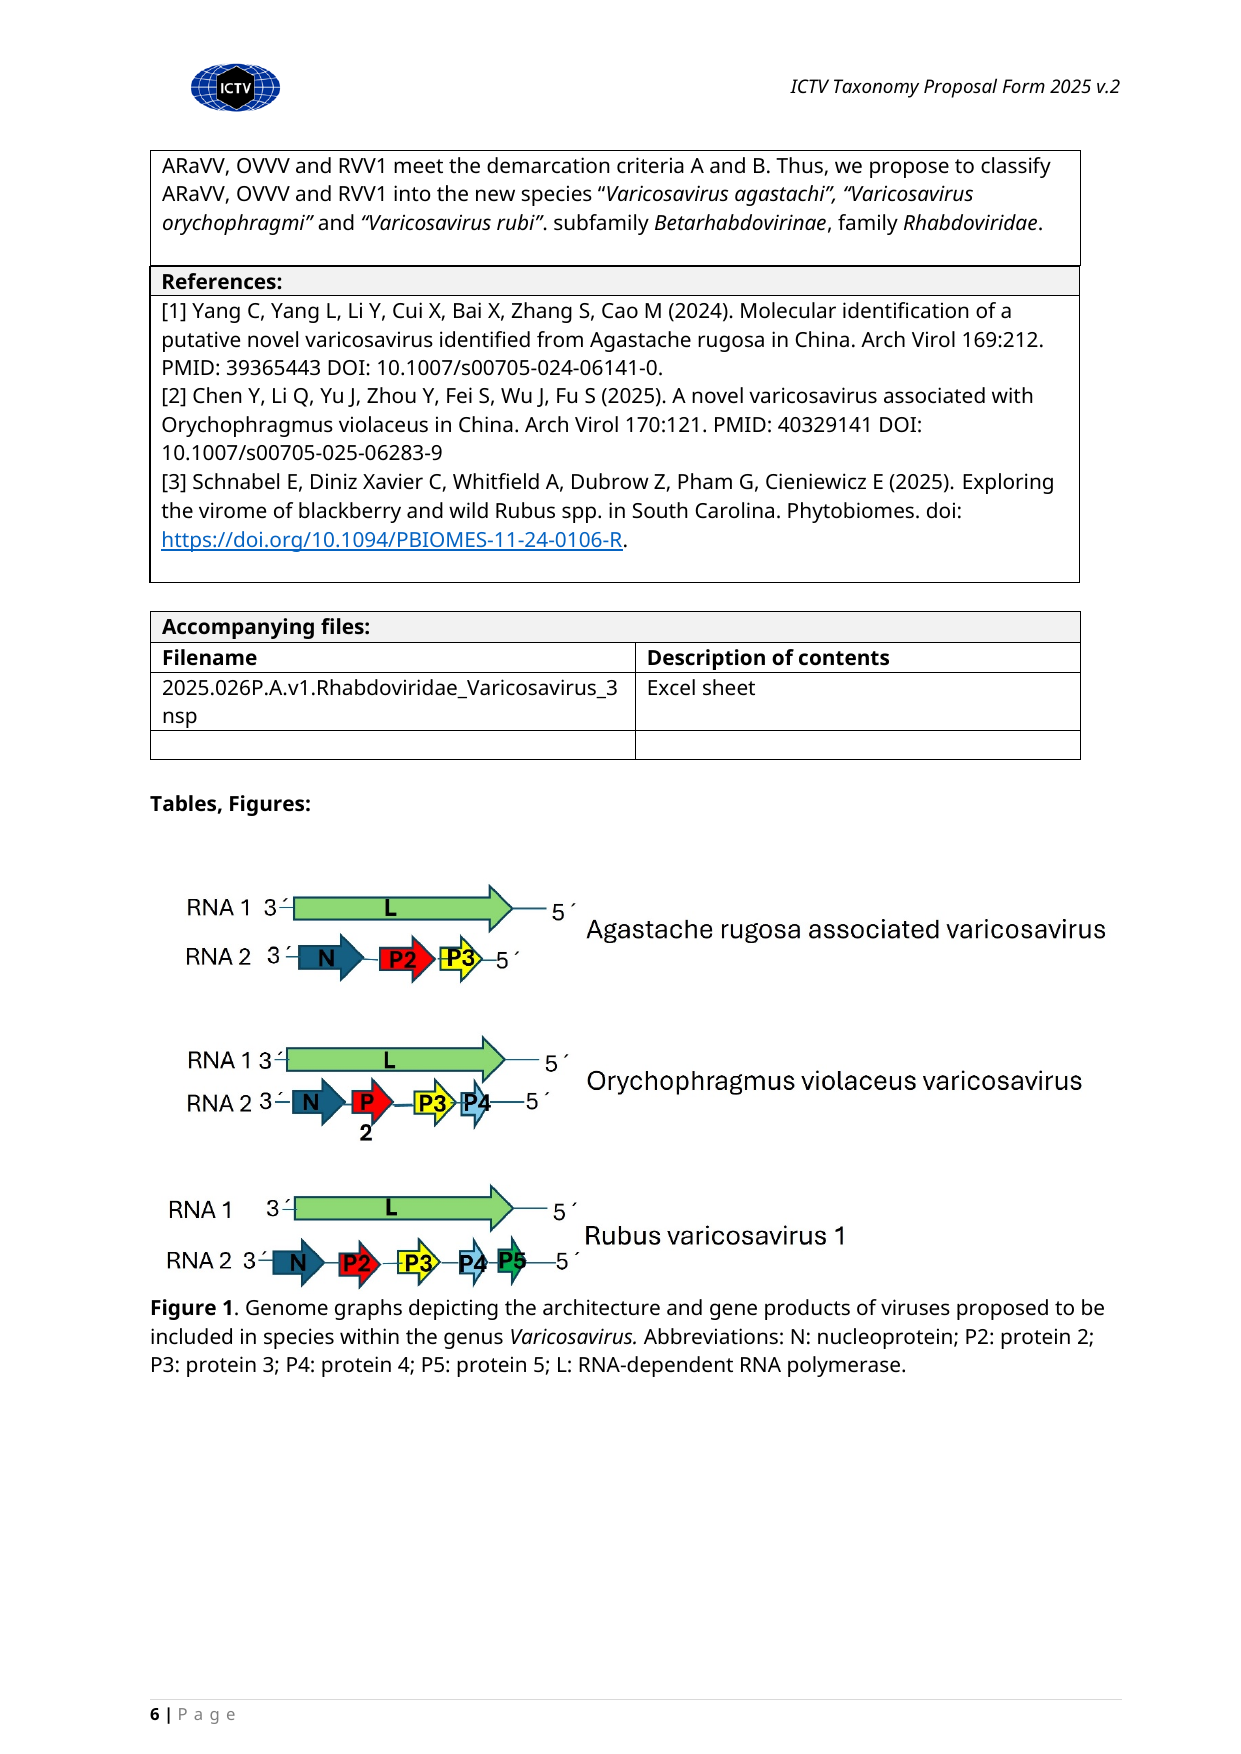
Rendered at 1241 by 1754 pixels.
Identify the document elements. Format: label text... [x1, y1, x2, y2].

table_cell Description of contents [636, 643, 1080, 672]
table_header Accompanying files: [151, 612, 1080, 642]
text Tables, Figures: [150, 789, 1122, 817]
table_cell Filename [151, 643, 635, 672]
table_cell [1] Yang C, Yang L, Li Y, Cui X, Bai X, Zhang S, Cao M (2024). Molecular identification of a putative novel varicosavirus identified from Agastache rugosa in China. Arch Virol 169:212. PMID: 39365443 DOI: 10.1007/s00705-024-06141-0. [2] Chen Y, Li Q, Yu J, Zhou Y, Fei S, Wu J, Fu S (2025). A novel varicosavirus associated with Orychophragmus violaceus in China. Arch Virol 170:121. PMID: 40329141 DOI: 10.1007/s00705-025-06283-9 [3] Schnabel E, Diniz Xavier C, Whitfield A, Dubrow Z, Pham G, Cieniewicz E (2025). Exploring the virome of blackberry and wild Rubus spp. in South Carolina. Phytobiomes. doi: https://doi.org/10.1094/PBIOMES-11-24-0106-R. [151, 296, 1079, 582]
picture [150, 845, 1123, 1294]
table_header References: [151, 267, 1079, 295]
table_cell [151, 731, 635, 759]
picture [190, 56, 282, 113]
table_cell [151, 151, 1080, 265]
table_cell Excel sheet [636, 673, 1080, 729]
text Figure 1. Genome graphs depicting the architecture and gene products of viruses proposed to be included in species within the genus Varicosavirus. Abbreviations: N: nucleoprotein; P2: protein 2; P3: protein 3; P4: protein 4; P5: protein 5; L: RNA-dependent RNA polymerase. [150, 1294, 1122, 1379]
table_cell [636, 731, 1080, 759]
table_cell 2025.026P.A.v1.Rhabdoviridae_Varicosavirus_3nsp [151, 673, 635, 729]
